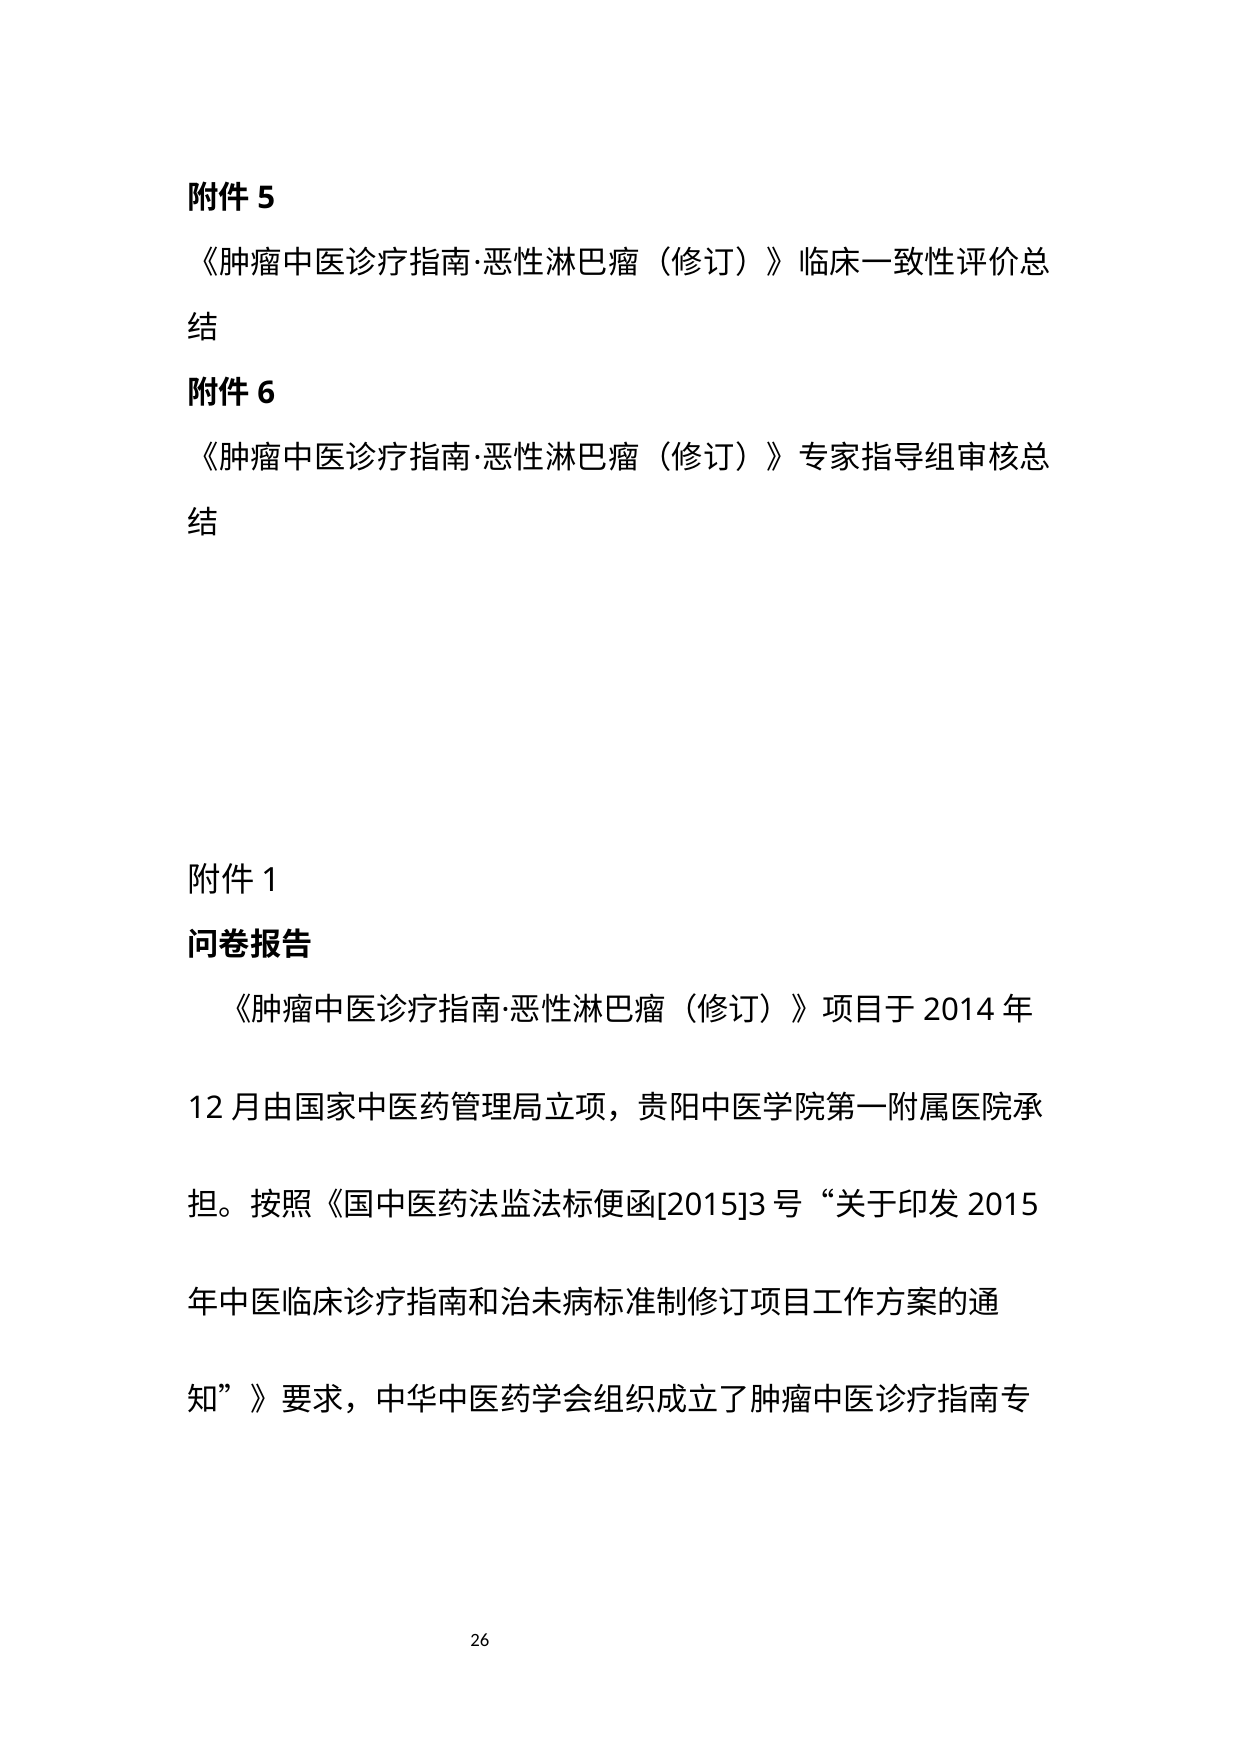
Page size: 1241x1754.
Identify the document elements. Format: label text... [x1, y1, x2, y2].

text 《肿瘤中医诊疗指南·恶性淋巴瘤（修订）》临床一致性评价总结 [187, 227, 1053, 357]
text 附件 5 [187, 162, 1053, 227]
text 《肿瘤中医诊疗指南·恶性淋巴瘤（修订）》专家指导组审核总结 [187, 422, 1053, 552]
text 问卷报告 [187, 909, 1053, 974]
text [187, 974, 1053, 1429]
text 附件1 [187, 844, 1053, 909]
text 附件 6 [187, 357, 1053, 422]
